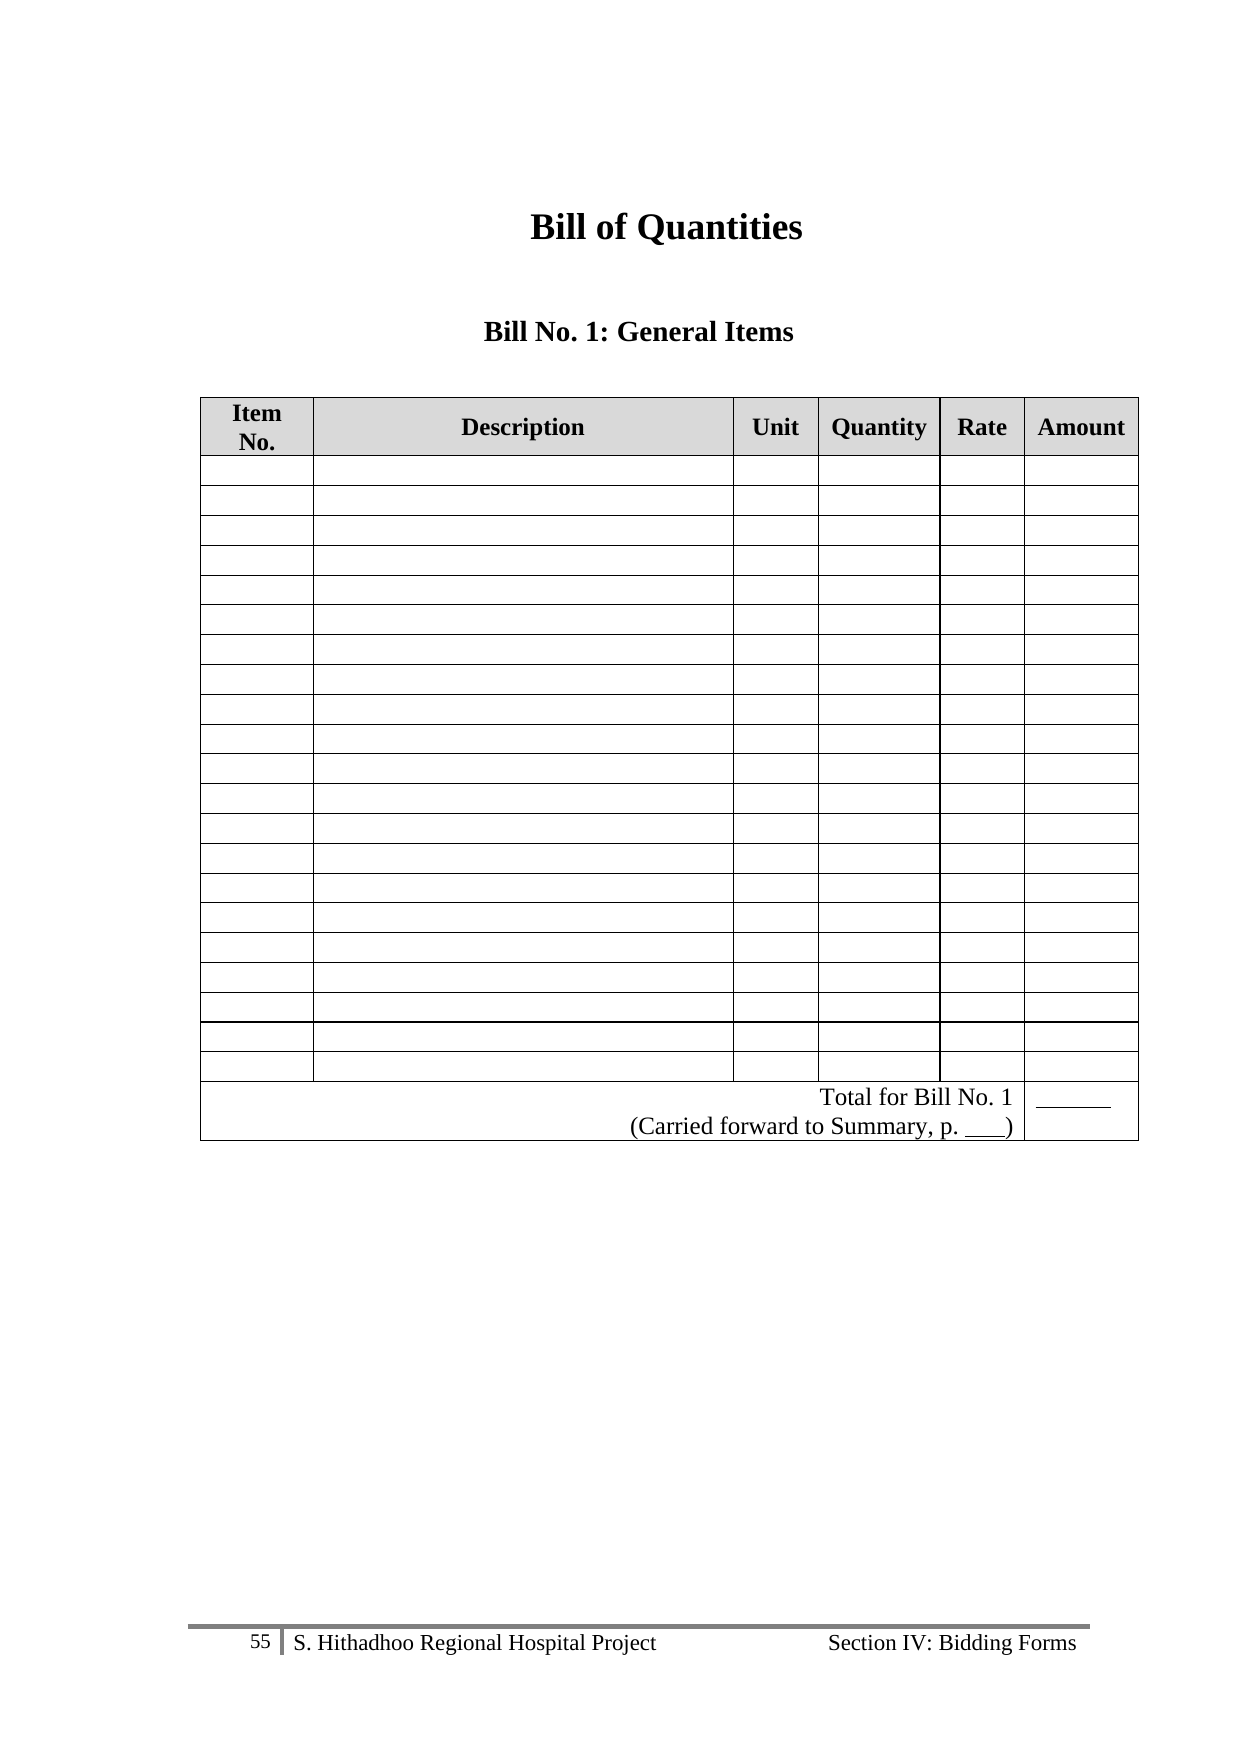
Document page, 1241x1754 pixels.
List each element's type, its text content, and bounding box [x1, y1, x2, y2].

table_cell [819, 903, 939, 932]
table_cell [819, 665, 939, 694]
table_cell [201, 963, 313, 992]
table_cell [201, 993, 313, 1021]
table_cell [819, 874, 939, 902]
table_cell [734, 1052, 818, 1081]
table_cell [734, 993, 818, 1021]
table_cell [734, 725, 818, 753]
table_cell [734, 635, 818, 664]
table_cell [819, 814, 939, 843]
table_cell [734, 784, 818, 813]
table_cell [201, 605, 313, 634]
table_cell [734, 695, 818, 723]
table_cell [941, 576, 1024, 604]
table_cell [201, 695, 313, 723]
table_cell [314, 516, 733, 545]
table_cell [941, 1023, 1024, 1051]
table_cell [1025, 635, 1138, 664]
table_cell [941, 933, 1024, 962]
table_cell [819, 784, 939, 813]
table_cell [314, 933, 733, 962]
table_header Item No. [201, 398, 313, 455]
table_cell [941, 993, 1024, 1021]
table_cell [1025, 814, 1138, 843]
table_header Bill of Quantities [188, 179, 1146, 272]
table_cell [1025, 1052, 1138, 1081]
table_cell [734, 814, 818, 843]
table_cell [1025, 933, 1138, 962]
table_cell [1025, 1023, 1138, 1051]
table_cell [1025, 576, 1138, 604]
table_cell [1025, 754, 1138, 783]
table_cell [819, 605, 939, 634]
table_cell [1025, 665, 1138, 694]
table_cell [314, 546, 733, 574]
table_cell [734, 933, 818, 962]
table_cell [941, 725, 1024, 753]
table_cell [1025, 695, 1138, 723]
table_cell [1025, 784, 1138, 813]
table_cell [819, 695, 939, 723]
table_cell [314, 963, 733, 992]
table_cell [1025, 546, 1138, 574]
table_cell [314, 844, 733, 872]
table_cell [941, 635, 1024, 664]
table_cell [734, 605, 818, 634]
table_cell [1025, 1082, 1138, 1139]
table_cell [314, 576, 733, 604]
table_cell [941, 695, 1024, 723]
table_cell [201, 486, 313, 515]
table_cell [819, 516, 939, 545]
table_cell [819, 844, 939, 872]
table_cell [314, 605, 733, 634]
table_header Description [314, 398, 733, 455]
subtitle Bill No. 1: General Items [187, 314, 1090, 347]
table_cell [201, 635, 313, 664]
table_header Quantity [819, 398, 939, 455]
table_cell [314, 725, 733, 753]
table_cell [1025, 486, 1138, 515]
table_cell [1025, 516, 1138, 545]
table_cell [201, 1023, 313, 1051]
table_cell [201, 874, 313, 902]
table_cell [941, 665, 1024, 694]
table_cell [1025, 456, 1138, 485]
table_cell [819, 725, 939, 753]
table_cell [314, 784, 733, 813]
table_cell [734, 844, 818, 872]
table_cell [201, 1052, 313, 1081]
table_cell [941, 754, 1024, 783]
table_cell [819, 1023, 939, 1051]
table_cell [734, 516, 818, 545]
table_cell [734, 754, 818, 783]
table_cell [314, 1023, 733, 1051]
table_cell [1025, 874, 1138, 902]
table_cell [314, 456, 733, 485]
table_cell [201, 933, 313, 962]
table_cell [1025, 605, 1138, 634]
table_cell [201, 516, 313, 545]
table_cell [734, 576, 818, 604]
table_cell [941, 605, 1024, 634]
table_cell [941, 486, 1024, 515]
table_cell [819, 576, 939, 604]
table_cell [819, 546, 939, 574]
table_cell [201, 725, 313, 753]
table_cell [941, 456, 1024, 485]
table_cell [314, 993, 733, 1021]
table_cell [201, 903, 313, 932]
table_cell [819, 754, 939, 783]
table_cell [314, 1052, 733, 1081]
table_cell [819, 963, 939, 992]
table_cell [201, 456, 313, 485]
table_cell Total for Bill No. 1 (Carried forward to Summary, p. ) [201, 1082, 1024, 1139]
table_cell [734, 546, 818, 574]
table_cell [201, 754, 313, 783]
table_cell [1025, 963, 1138, 992]
table_header Unit [734, 398, 818, 455]
table_cell [314, 903, 733, 932]
table_cell [201, 576, 313, 604]
table_cell [314, 665, 733, 694]
table_cell [1025, 725, 1138, 753]
table_cell [314, 695, 733, 723]
table_cell [941, 516, 1024, 545]
table_cell [941, 546, 1024, 574]
table_cell [941, 784, 1024, 813]
table_cell [314, 754, 733, 783]
table_cell [314, 874, 733, 902]
table_cell [941, 874, 1024, 902]
table_cell [734, 665, 818, 694]
table_cell [941, 903, 1024, 932]
table_cell [941, 844, 1024, 872]
table_cell [314, 635, 733, 664]
table_cell [201, 814, 313, 843]
table_cell [819, 993, 939, 1021]
table_cell [201, 546, 313, 574]
table_cell [201, 844, 313, 872]
table_cell [819, 456, 939, 485]
table_cell [734, 456, 818, 485]
table_cell [941, 1052, 1024, 1081]
table_cell [734, 1023, 818, 1051]
table_header Amount [1025, 398, 1138, 455]
table_cell [201, 665, 313, 694]
table_cell [734, 486, 818, 515]
table_cell [734, 963, 818, 992]
table_cell [734, 903, 818, 932]
table_cell [734, 874, 818, 902]
table_cell [314, 814, 733, 843]
table_cell [314, 486, 733, 515]
table_cell [941, 963, 1024, 992]
table_cell [1025, 993, 1138, 1021]
table_cell [1025, 844, 1138, 872]
table_cell [941, 814, 1024, 843]
table_cell [819, 933, 939, 962]
table_cell [1025, 903, 1138, 932]
table_cell [819, 486, 939, 515]
table_cell [819, 635, 939, 664]
table_cell [201, 784, 313, 813]
table_cell [819, 1052, 939, 1081]
table_header Rate [941, 398, 1024, 455]
